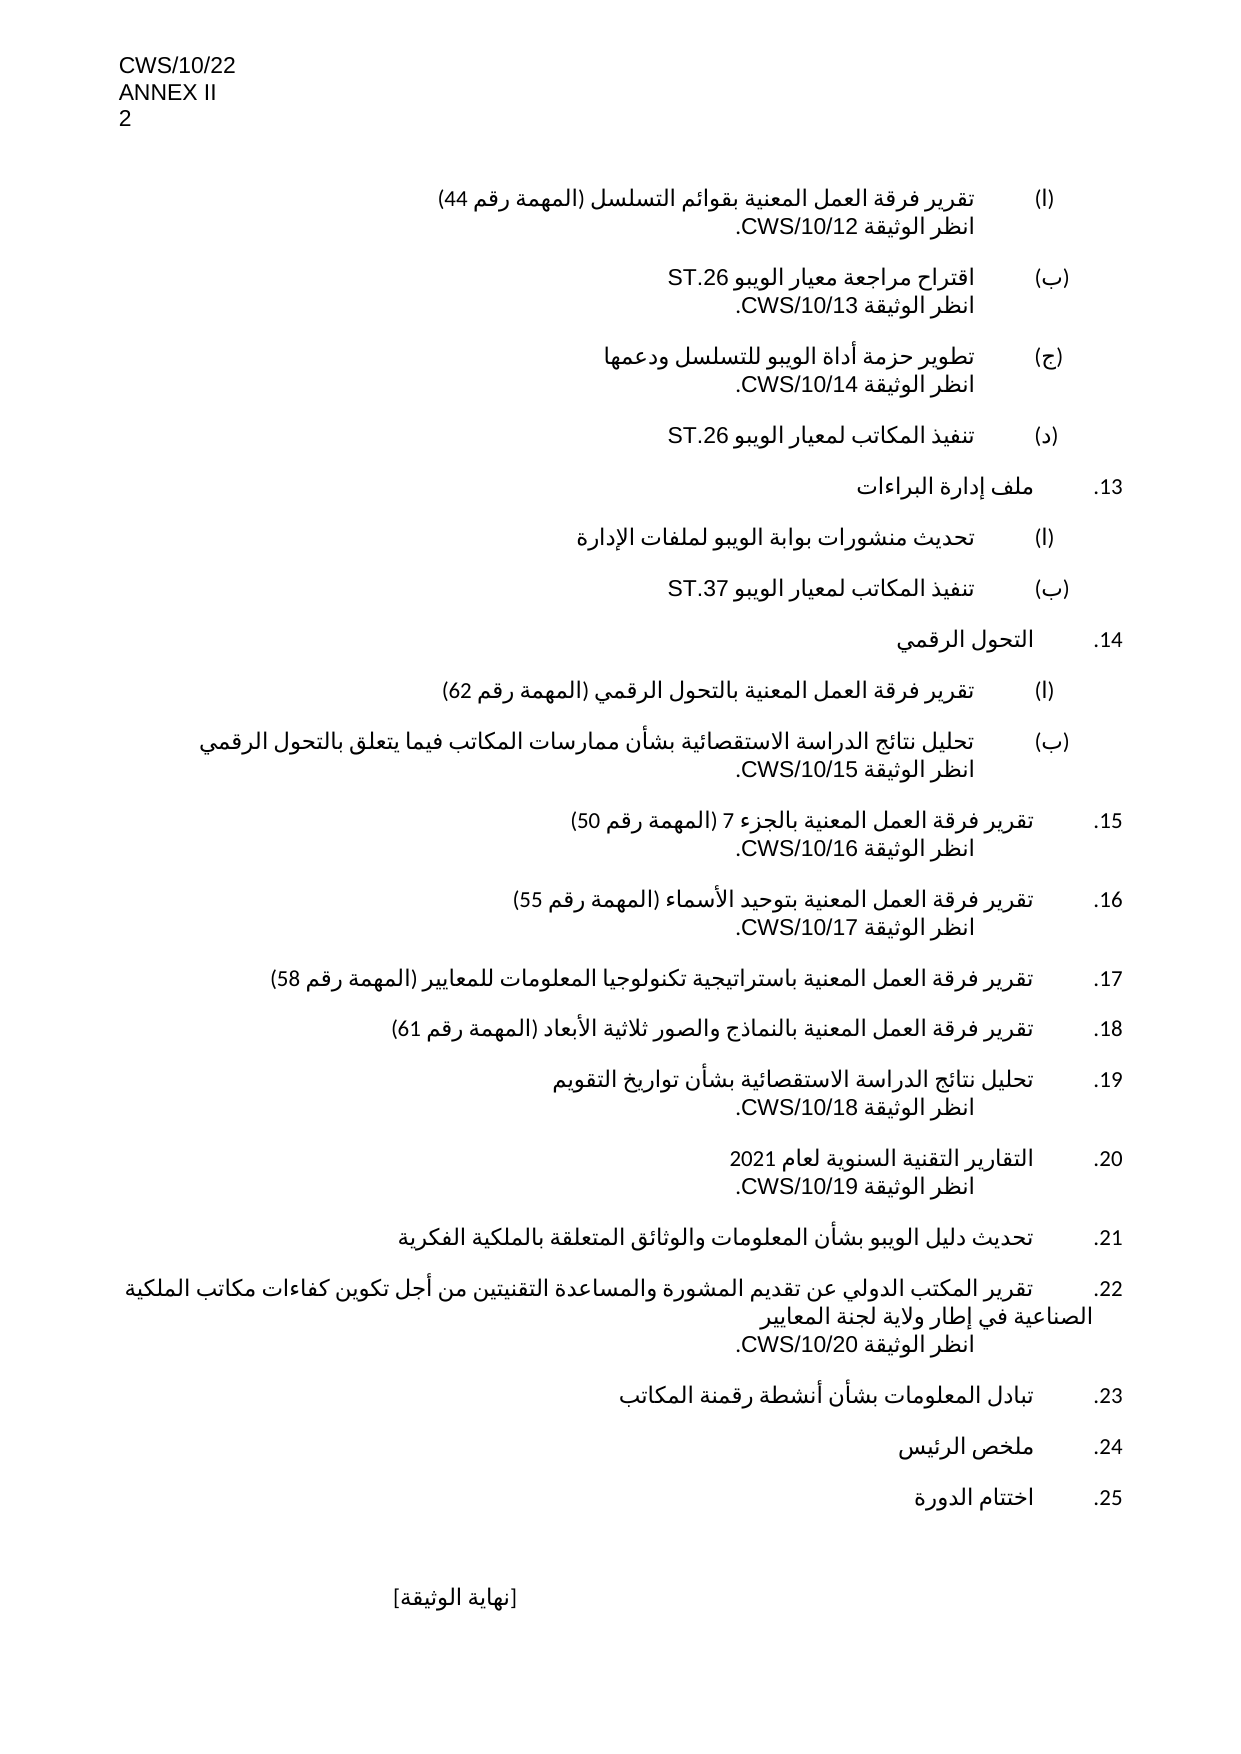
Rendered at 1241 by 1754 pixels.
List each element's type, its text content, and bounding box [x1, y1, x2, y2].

text اختتام الدورة [118, 1483, 1093, 1511]
list اقتراح مراجعة معيار الويبو ST.26 انظر الوثيقة CWS/10/13. [118, 263, 1034, 319]
text تحديث دليل الويبو بشأن المعلومات والوثائق المتعلقة بالملكية الفكرية [118, 1223, 1093, 1251]
text تقرير فرقة العمل المعنية باستراتيجية تكنولوجيا المعلومات للمعايير (المهمة رقم 58) [118, 964, 1093, 992]
text التحول الرقمي [118, 625, 1093, 653]
list تطوير حزمة أداة الويبو للتسلسل ودعمها انظر الوثيقة CWS/10/14. [118, 342, 1034, 398]
text [نهاية الوثيقة] [118, 1583, 517, 1611]
list تنفيذ المكاتب لمعيار الويبو ST.26 [118, 421, 1034, 449]
list تحليل نتائج الدراسة الاستقصائية بشأن ممارسات المكاتب فيما يتعلق بالتحول الرقمي انظر الوثيقة CWS/10/15. [118, 727, 1034, 783]
list تحديث منشورات بوابة الويبو لملفات الإدارة [118, 523, 1034, 551]
text ملف إدارة البراءات [118, 472, 1093, 500]
text تقرير فرقة العمل المعنية بالجزء 7 (المهمة رقم 50) انظر الوثيقة CWS/10/16. [118, 806, 1093, 862]
list تقرير فرقة العمل المعنية بالتحول الرقمي (المهمة رقم 62) [118, 676, 1034, 704]
text التقارير التقنية السنوية لعام 2021 انظر الوثيقة CWS/10/19. [118, 1144, 1093, 1201]
list تنفيذ المكاتب لمعيار الويبو ST.37 [118, 574, 1034, 602]
text تحليل نتائج الدراسة الاستقصائية بشأن تواريخ التقويم انظر الوثيقة CWS/10/18. [118, 1066, 1093, 1122]
text تقرير فرقة العمل المعنية بتوحيد الأسماء (المهمة رقم 55) انظر الوثيقة CWS/10/17. [118, 885, 1093, 941]
text ملخص الرئيس [118, 1432, 1093, 1460]
text تبادل المعلومات بشأن أنشطة رقمنة المكاتب [118, 1381, 1093, 1409]
list تقرير فرقة العمل المعنية بقوائم التسلسل (المهمة رقم 44) انظر الوثيقة CWS/10/12. [118, 184, 1034, 240]
text تقرير فرقة العمل المعنية بالنماذج والصور ثلاثية الأبعاد (المهمة رقم 61) [118, 1014, 1093, 1043]
text تقرير المكتب الدولي عن تقديم المشورة والمساعدة التقنيتين من أجل تكوين كفاءات مكاتب الملكية الصناعية في إطار ولاية لجنة المعايير انظر الوثيقة CWS/10/20. [118, 1274, 1093, 1358]
